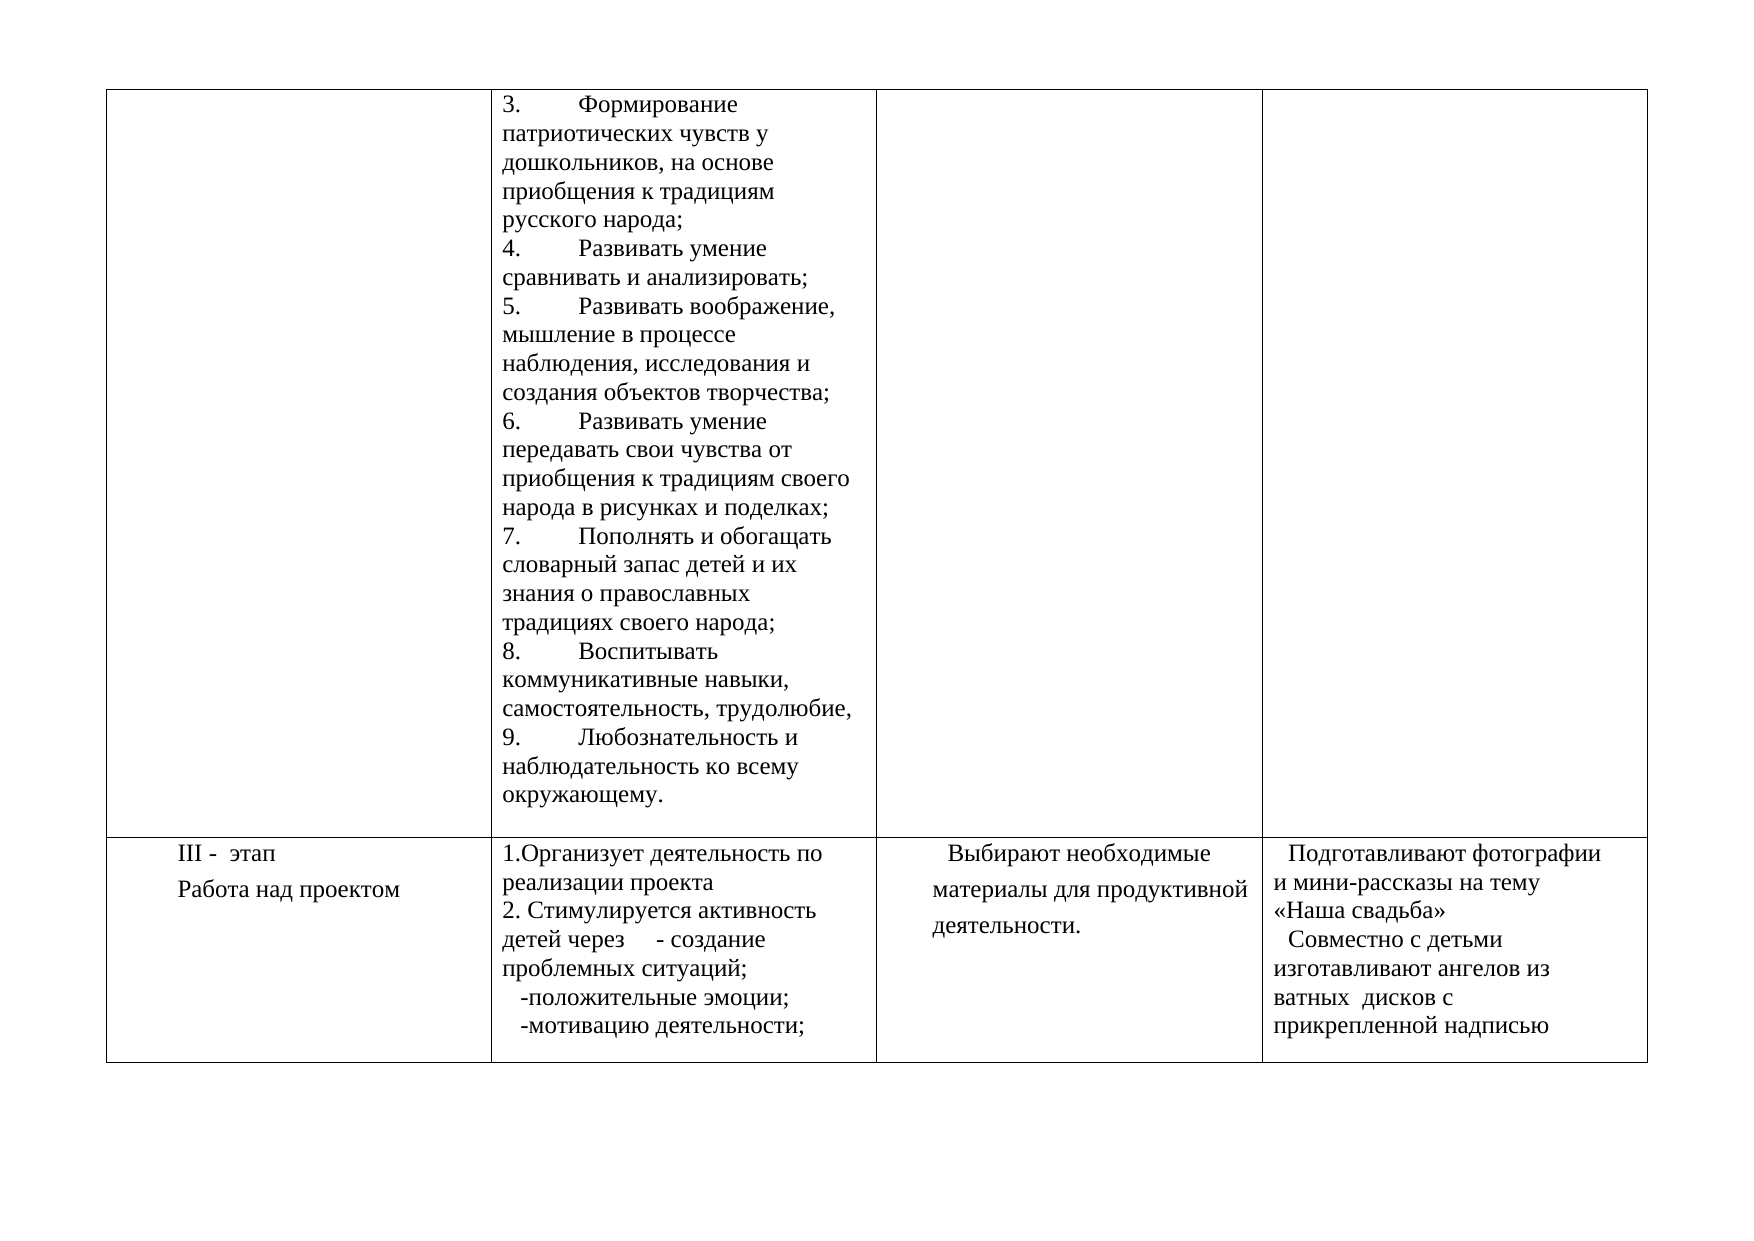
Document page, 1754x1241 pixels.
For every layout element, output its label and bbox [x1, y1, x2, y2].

table_cell [1263, 838, 1647, 1062]
table_cell [492, 838, 876, 1062]
table_cell [1263, 90, 1647, 837]
table_cell [107, 90, 491, 837]
table_cell [877, 90, 1262, 837]
table_cell [107, 838, 491, 1062]
table_cell [492, 90, 876, 837]
table_cell [877, 838, 1262, 1062]
